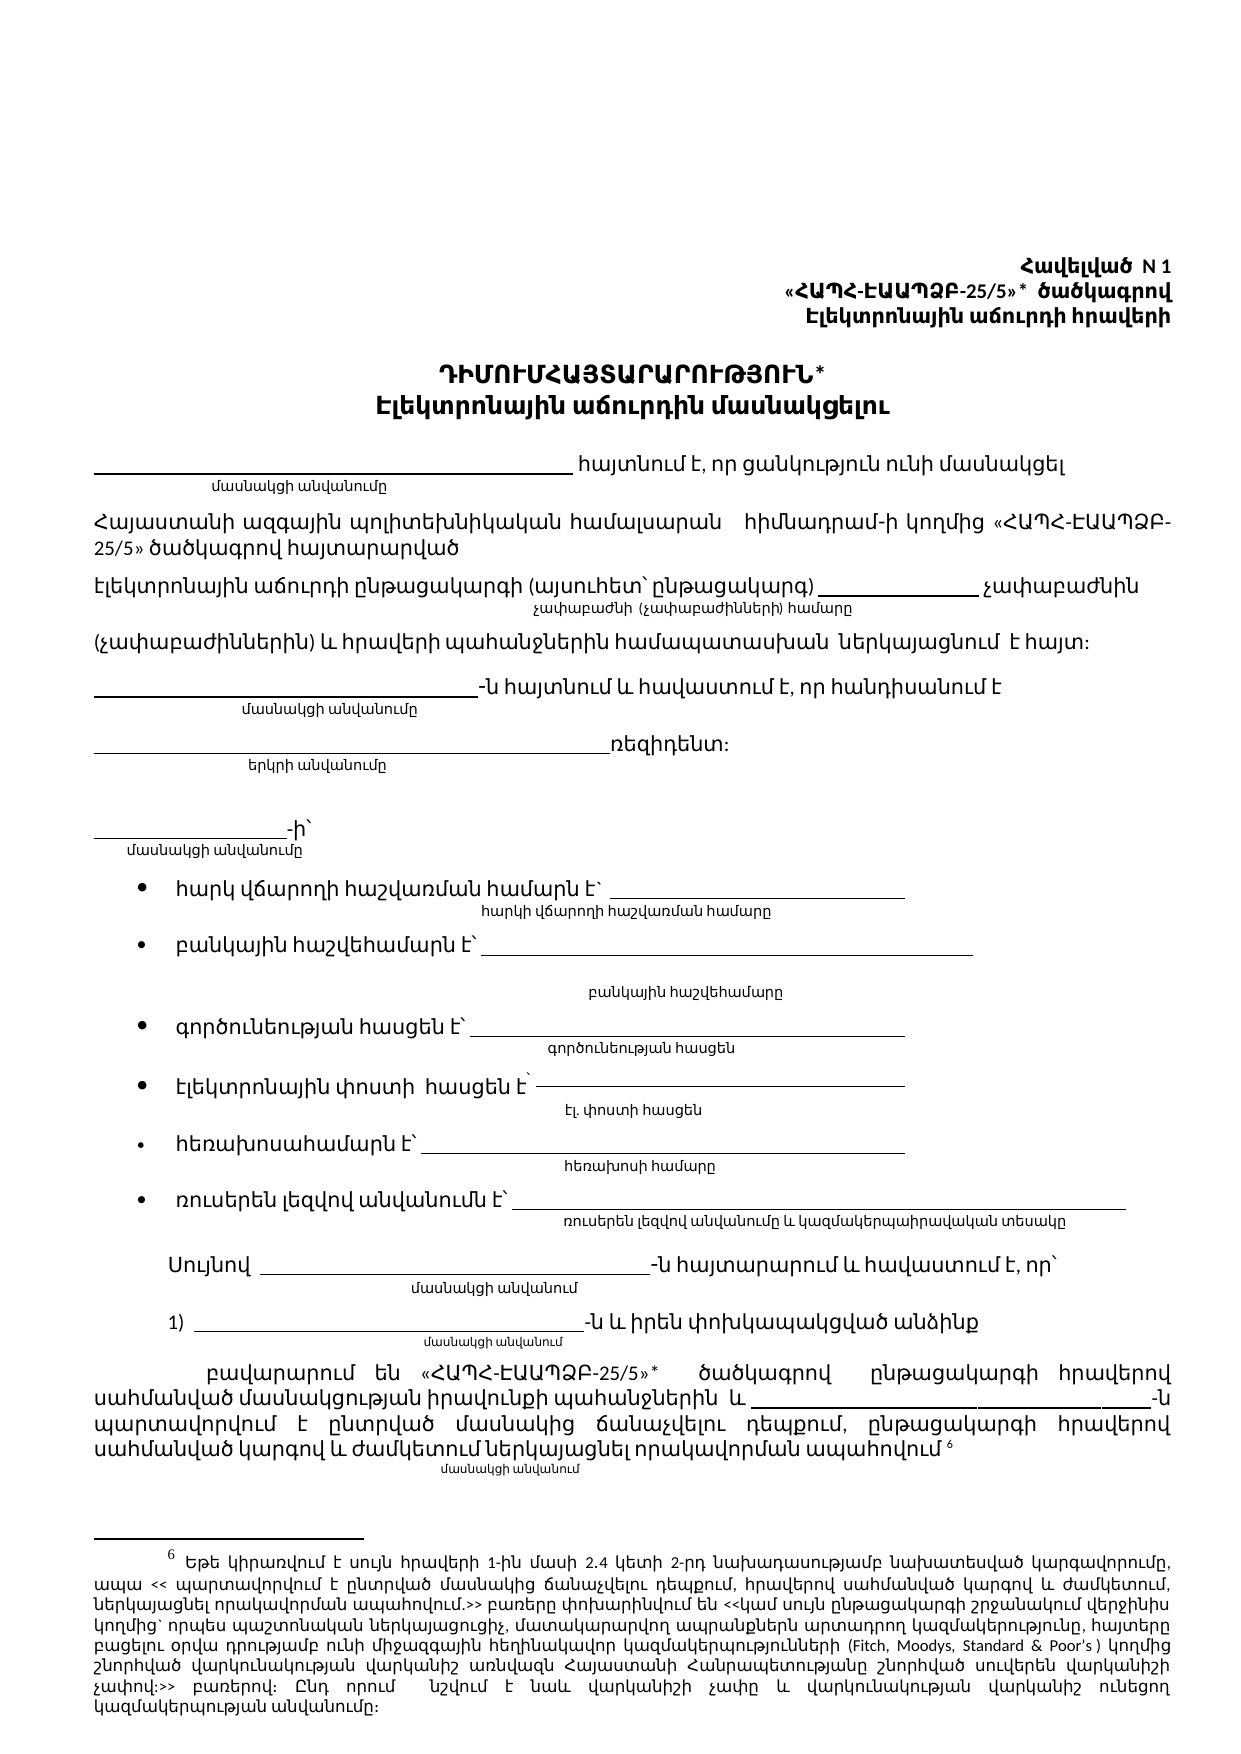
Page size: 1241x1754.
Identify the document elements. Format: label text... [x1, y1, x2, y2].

list հեռախոսահամարն է՝ [138, 1131, 1171, 1157]
text (չափաբաժիններին) և հրավերի պահանջներին համապատասխան ներկայացնում է հայտ: [94, 629, 1171, 655]
list գործունեության հասցեն է՝ [138, 1014, 1171, 1040]
text երկրի անվանումը [94, 756, 1171, 787]
text էլեկտրոնային աճուրդի ընթացակարգի (այսուհետ՝ ընթացակարգ) չափաբաժնին [94, 573, 1171, 599]
text ԴԻՄՈՒՄՀԱՅՏԱՐԱՐՈՒԹՅՈՒՆ* [94, 360, 1171, 390]
text 1) -ն և իրեն փոխկապակցված անձինք [94, 1309, 1171, 1335]
text մասնակցի անվանումը [94, 477, 1171, 507]
text Սույնով -ն հայտարարում և հավաստում է, որ՝ [94, 1248, 1171, 1279]
text չափաբաժնի (չափաբաժինների) համարը [94, 599, 1171, 629]
text հեռախոսի համարը [462, 1157, 1171, 1187]
subtitle Էլեկտրոնային աճուրդին մասնակցելու [94, 390, 1171, 421]
text էլ. փոստի հասցեն [94, 1101, 1171, 1131]
text գործունեության հասցեն [94, 1040, 1171, 1070]
text մասնակցի անվանումը [94, 841, 1171, 872]
text ռուսերեն լեզվով անվանումը և կազմակերպաիրավական տեսակը [94, 1213, 1171, 1243]
text Էլեկտրոնային աճուրդի հրավերի [94, 304, 1171, 329]
text -ն հայտնում և հավաստում է, որ հանդիսանում է [94, 670, 1171, 701]
text բավարարում են «ՀԱՊՀ-ԷԱԱՊՁԲ-25/5»* ծածկագրով ընթացակարգի հրավերով սահմանված մասնակցության իրավունքի պահանջներին և -ն պարտավորվում է ընտրված մասնակից ճանաչվելու դեպքում, ընթացակարգի հրավերով սահմանված կարգով և ժամկետում ներկայացնել որակավորման ապահովում [94, 1360, 1171, 1462]
text մասնակցի անվանումը [94, 701, 1171, 731]
text հայտնում է, որ ցանկություն ունի մասնակցել [94, 451, 1171, 477]
list բանկային հաշվեհամարն է՝ [138, 933, 1171, 983]
list հարկ վճարողի հաշվառման համարն է` [138, 872, 1171, 902]
list ռուսերեն լեզվով անվանումն է՝ [138, 1187, 1171, 1213]
text -ի՝ [94, 816, 1171, 841]
text Հավելված N 1 [94, 253, 1171, 278]
list էլեկտրոնային փոստի հասցեն է՝ [138, 1070, 1171, 1101]
text մասնակցի անվանում [94, 1335, 1171, 1360]
text «ՀԱՊՀ-ԷԱԱՊՁԲ-25/5»* ծածկագրով [94, 278, 1171, 304]
text հարկի վճարողի հաշվառման համարը [94, 902, 1171, 933]
text մասնակցի անվանում [94, 1279, 1171, 1309]
text Հայաստանի ազգային պոլիտեխնիկական համալսարան հիմնադրամ-ի կողմից «ՀԱՊՀ-ԷԱԱՊՁԲ-25/5» ծածկագրով հայտարարված [94, 507, 1171, 561]
text մասնակցի անվանում [94, 1462, 1171, 1487]
text ռեզիդենտ: [94, 731, 1171, 756]
text բանկային հաշվեհամարը [94, 983, 1171, 1014]
